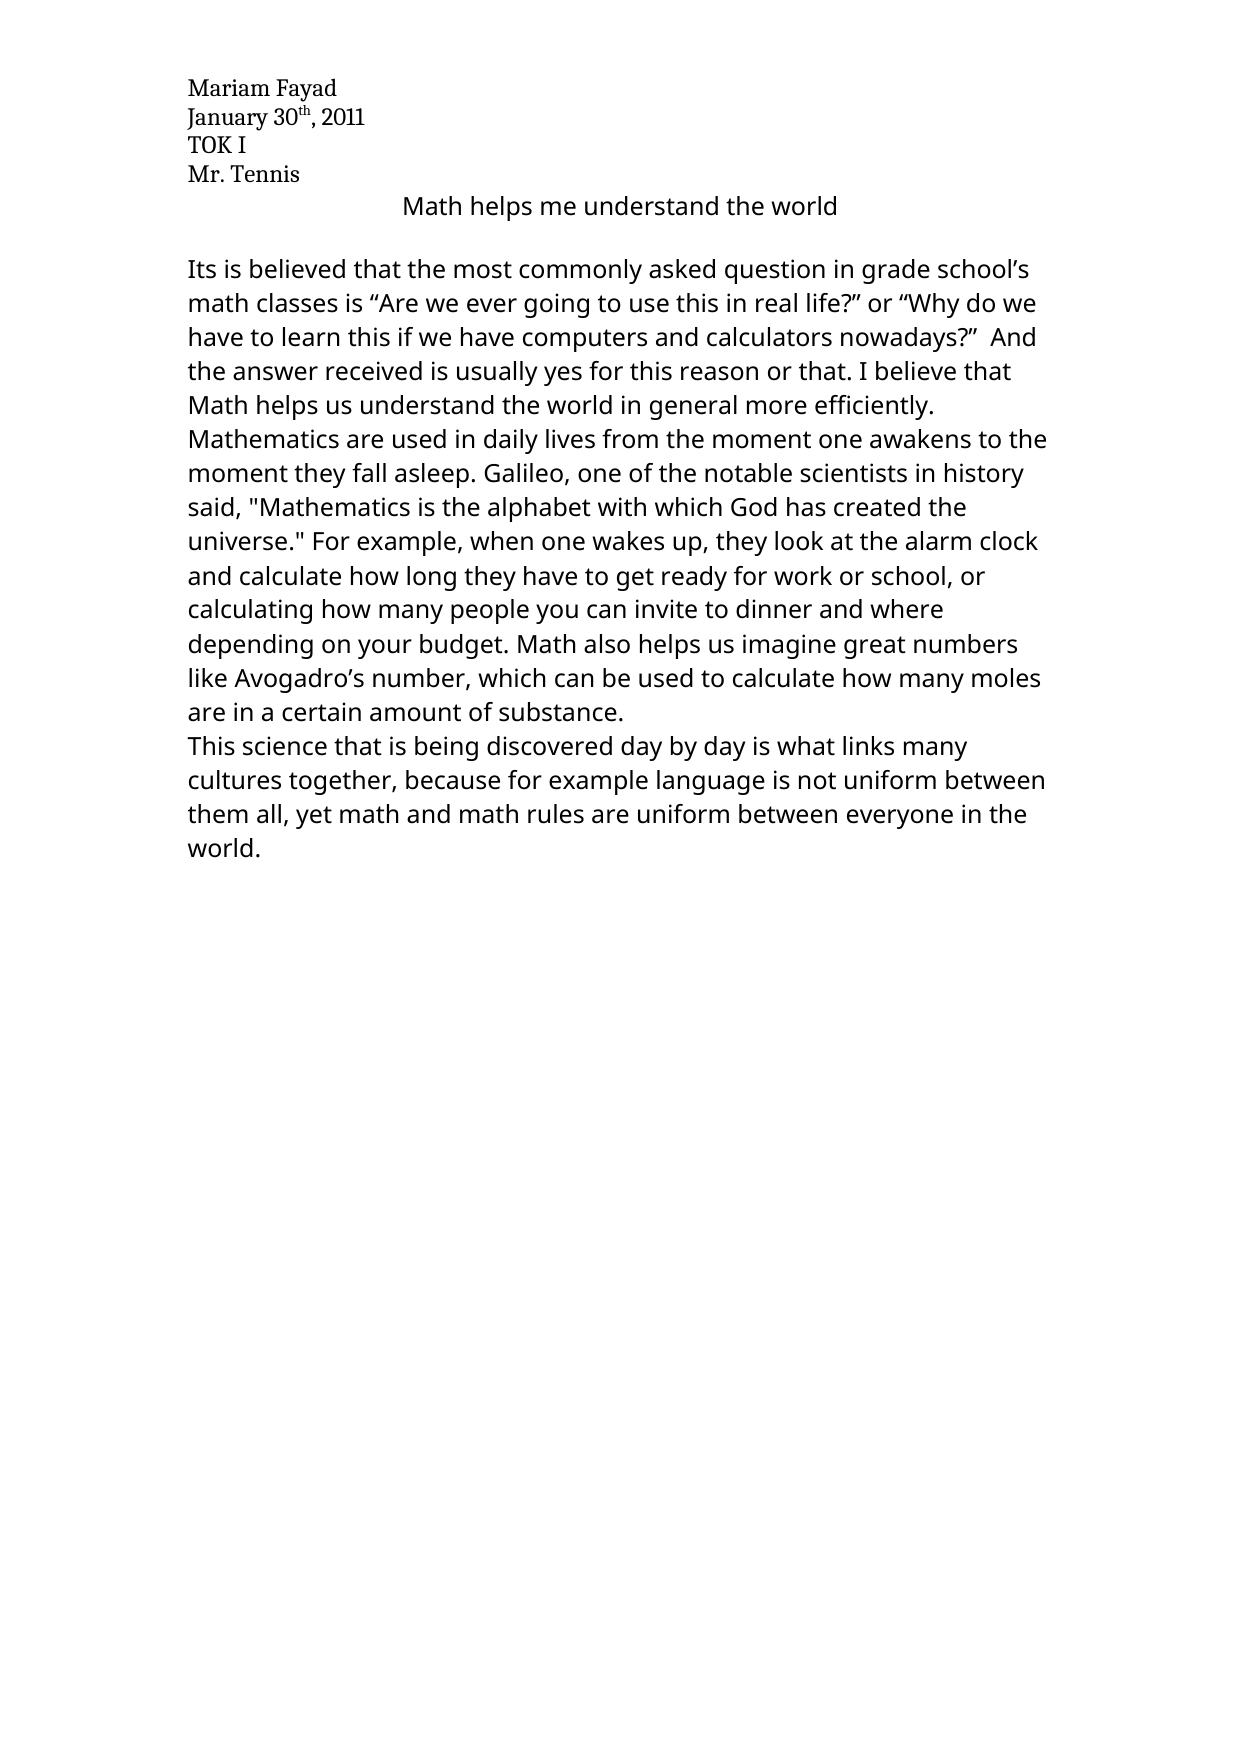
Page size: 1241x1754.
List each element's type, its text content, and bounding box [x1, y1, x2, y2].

text Its is believed that the most commonly asked question in grade school’s math classes is “Are we ever going to use this in real life?” or “Why do we have to learn this if we have computers and calculators nowadays?” And the answer received is usually yes for this reason or that. I believe that Math helps us understand the world in general more efficiently. Mathematics are used in daily lives from the moment one awakens to the moment they fall asleep. Galileo, one of the notable scientists in history said, "Mathematics is the alphabet with which God has created the universe." For example, when one wakes up, they look at the alarm clock and calculate how long they have to get ready for work or school, or calculating how many people you can invite to dinner and where depending on your budget. Math also helps us imagine great numbers like Avogadro’s number, which can be used to calculate how many moles are in a certain amount of substance. [187, 252, 1053, 728]
text Math helps me understand the world [187, 189, 1053, 223]
text This science that is being discovered day by day is what links many cultures together, because for example language is not uniform between them all, yet math and math rules are uniform between everyone in the world. [187, 728, 1053, 865]
